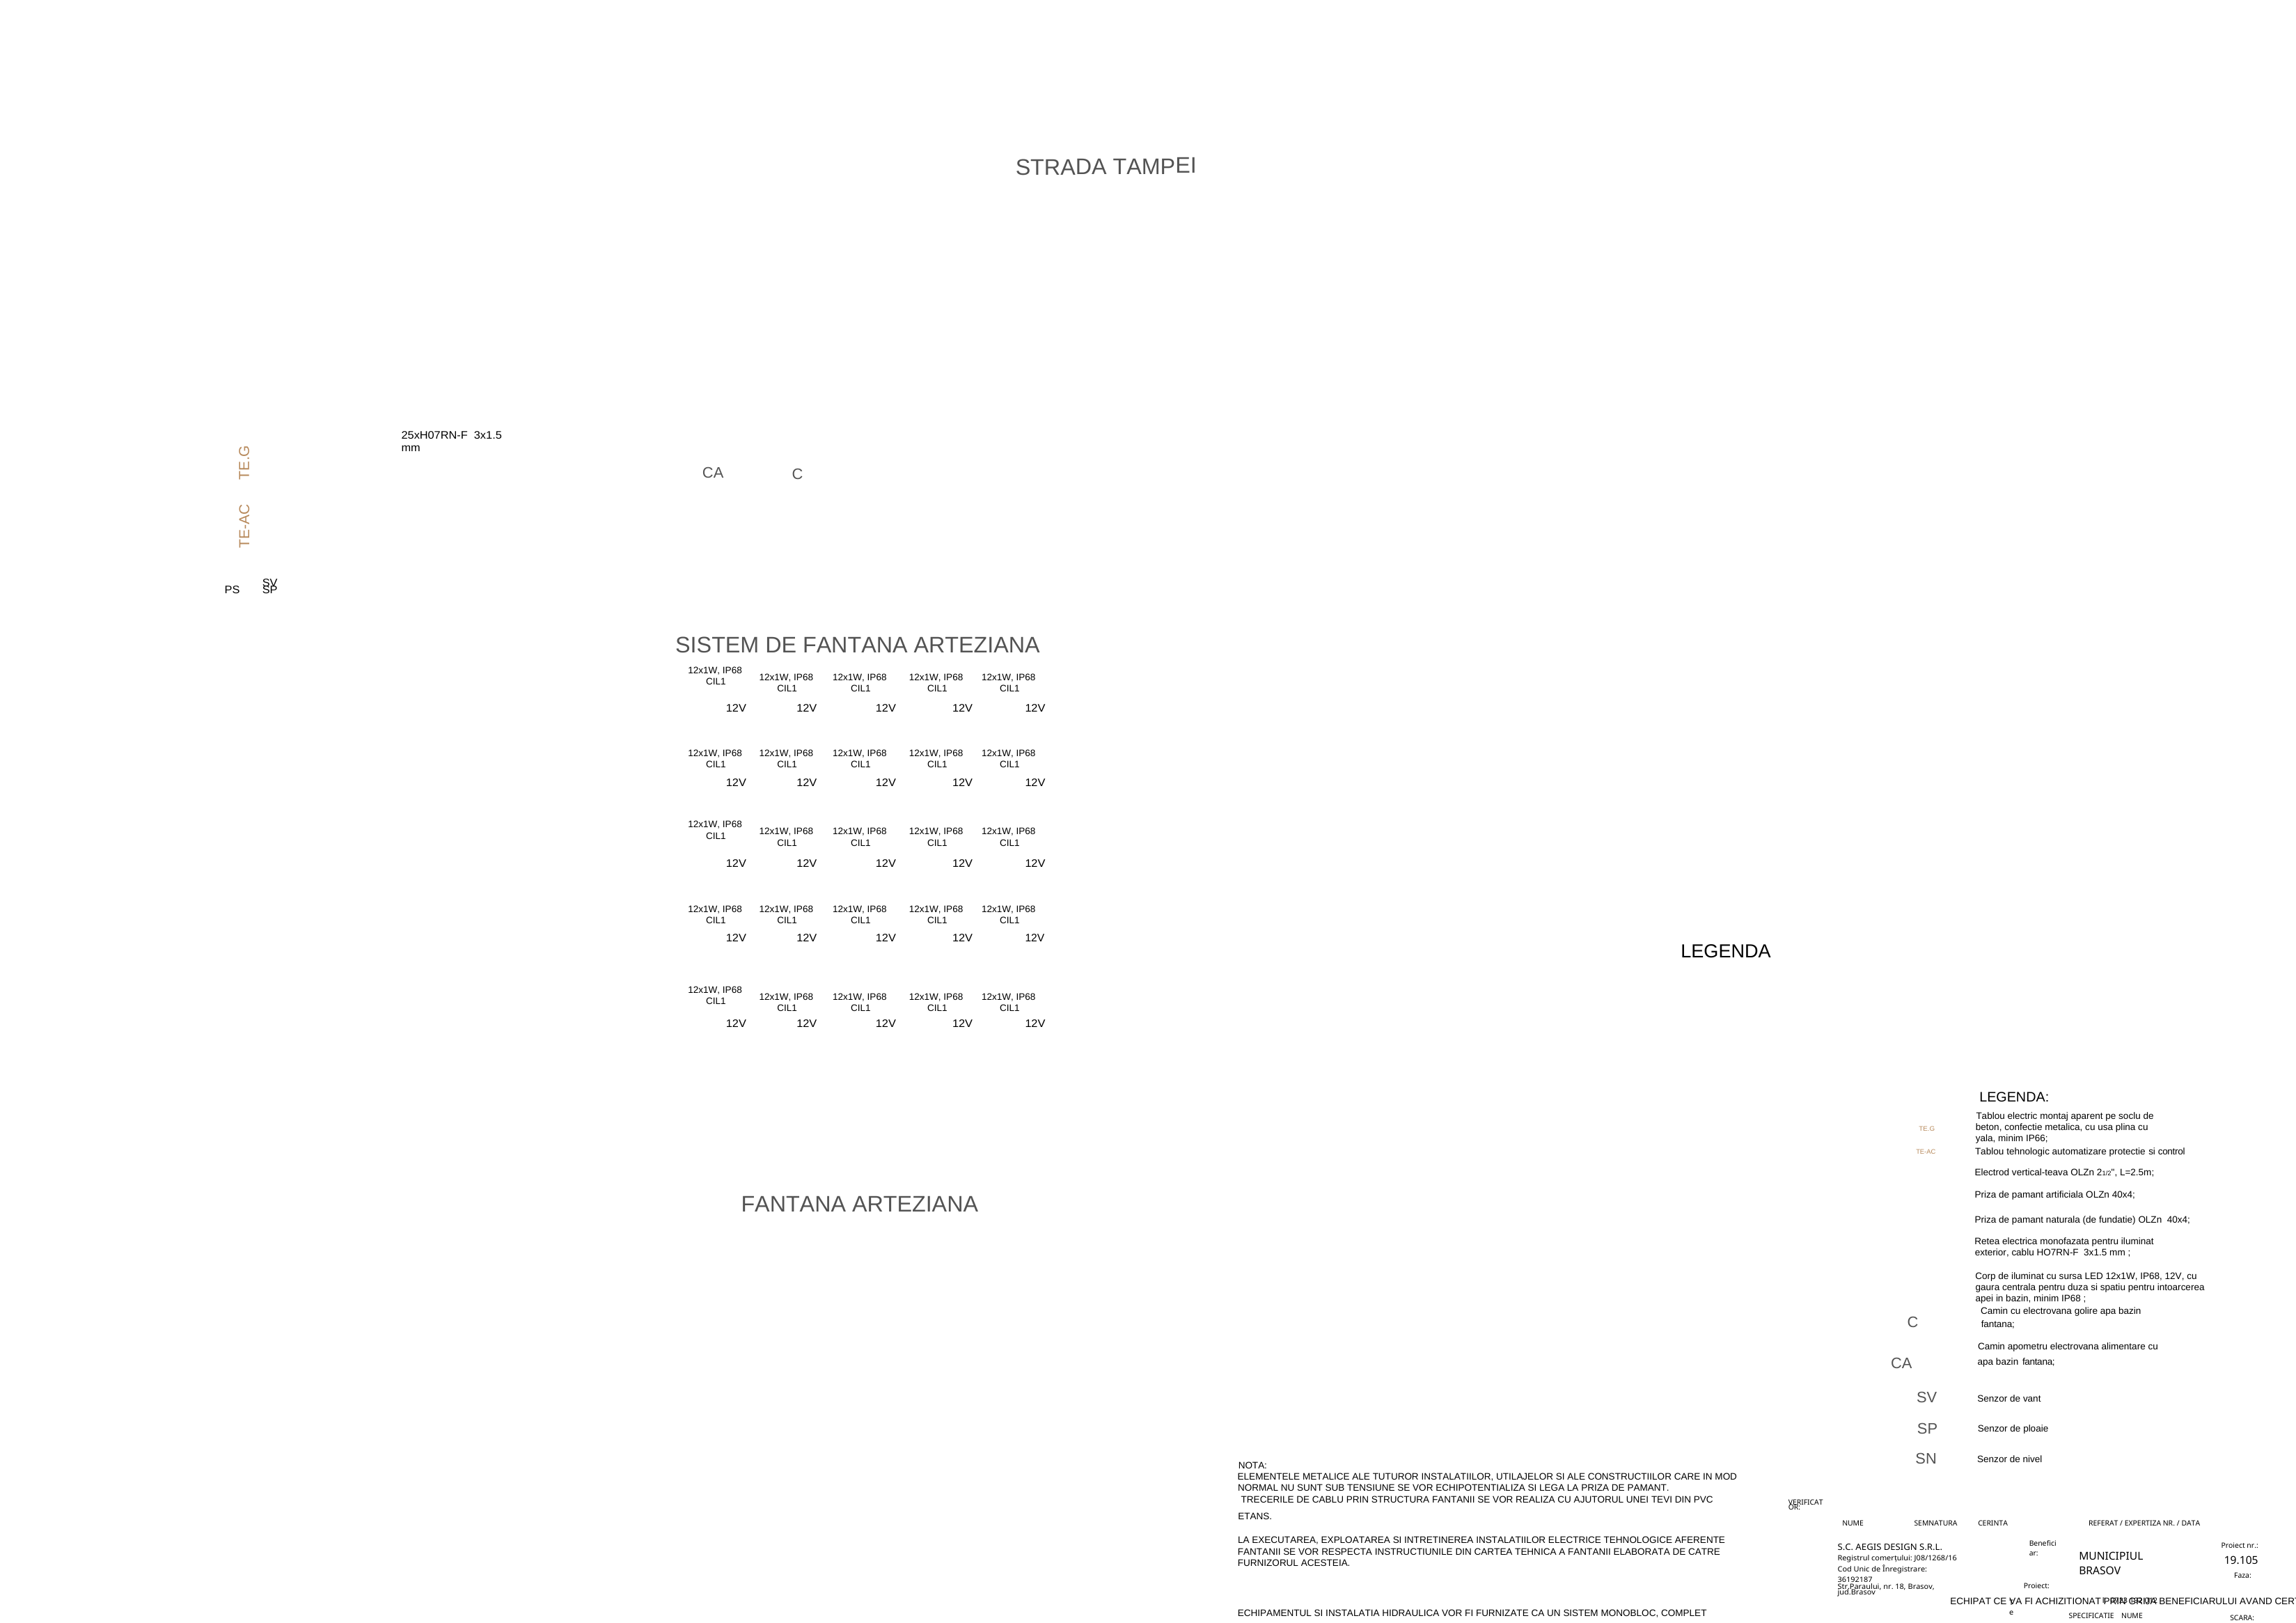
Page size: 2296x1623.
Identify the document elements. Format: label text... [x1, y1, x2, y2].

subtitle 12V 12V 12V 12V 12V [726, 1017, 2270, 1030]
text 12x1W, IP68 CIL1 [982, 748, 1037, 770]
text ELEMENTELE METALICE ALE TUTUROR INSTALATIILOR, UTILAJELOR SI ALE CONSTRUCTIILOR CARE IN MOD NORMAL NU SUNT SUB TENSIUNE SE VOR ECHIPOTENTIALIZA SI LEGA LA PRIZA DE PAMANT. [1237, 1471, 1740, 1493]
text 12x1W, IP68 CIL1 [759, 826, 815, 848]
subtitle STRADA TAMPEI [1014, 152, 1198, 180]
text C fantana; [216, 1316, 2015, 1331]
text 12x1W, IP68 CIL1 [909, 672, 964, 694]
text 12x1W, IP68 CIL1 [982, 904, 1037, 925]
text LEGENDA: [1979, 1089, 2270, 1105]
text 12x1W, IP68 CIL1 [909, 826, 964, 848]
text SV Senzor de vant [1917, 1388, 2270, 1406]
subtitle 19.105 [2166, 1553, 2258, 1567]
text 12x1W, IP68 CIL1 [909, 748, 964, 770]
subtitle MUNICIPIUL BRASOV [2079, 1548, 2163, 1578]
text 12x1W, IP68 CIL1 [688, 903, 744, 925]
text 12x1W, IP68 CIL1 [688, 747, 744, 769]
text LEGENDA [1679, 940, 1772, 962]
text 12x1W, IP68 CIL1 [833, 748, 888, 770]
text 12x1W, IP68 CIL1 [759, 904, 815, 925]
text 12x1W, IP68 CIL1 [833, 904, 888, 925]
subtitle 12V 12V 12V 12V 12V [726, 857, 2270, 870]
subtitle PS SV SP [224, 579, 278, 596]
text 12x1W, IP68 CIL1 [759, 672, 815, 694]
subtitle 25xH07RN-F 3x1.5 mm [401, 428, 524, 453]
subtitle FANTANA ARTEZIANA [216, 1191, 978, 1216]
text CA C [702, 463, 2270, 483]
text 12x1W, IP68 CIL1 [759, 991, 815, 1013]
text 12x1W, IP68 CIL1 [982, 672, 1037, 694]
text 12x1W, IP68 CIL1 [833, 991, 888, 1013]
text 12x1W, IP68 CIL1 [759, 748, 815, 770]
text 12x1W, IP68 CIL1 [909, 991, 964, 1013]
text 12x1W, IP68 CIL1 [833, 826, 888, 848]
text CA apa bazin fantana; [216, 1351, 2055, 1369]
text SP Senzor de ploaie [1917, 1418, 2270, 1437]
text 12x1W, IP68 CIL1 [982, 826, 1037, 848]
text 12x1W, IP68 CIL1 [909, 904, 964, 925]
text 12x1W, IP68 CIL1 [688, 664, 744, 687]
text 12x1W, IP68 CIL1 [833, 672, 888, 694]
text TE-AC Tablou tehnologic automatizare protectie si control Electrod vertical-teava OLZn 21/2", L=2.5m; [1916, 1146, 2187, 1177]
text 12x1W, IP68 CIL1 [688, 819, 744, 841]
text 12x1W, IP68 CIL1 [982, 991, 1037, 1013]
text LA EXECUTAREA, EXPLOATAREA SI INTRETINEREA INSTALATIILOR ELECTRICE TEHNOLOGICE AFERENTE FANTANII SE VOR RESPECTA INSTRUCTIUNILE DIN CARTEA TEHNICA A FANTANII ELABORATA DE CATRE FURNIZORUL ACESTEIA. [1238, 1535, 1728, 1568]
text SN Senzor de nivel [1915, 1448, 2270, 1467]
subtitle 12V 12V 12V 12V 12V [726, 776, 2270, 789]
text 12x1W, IP68 CIL1 [688, 984, 744, 1006]
text SISTEM DE FANTANA ARTEZIANA [675, 632, 2270, 657]
